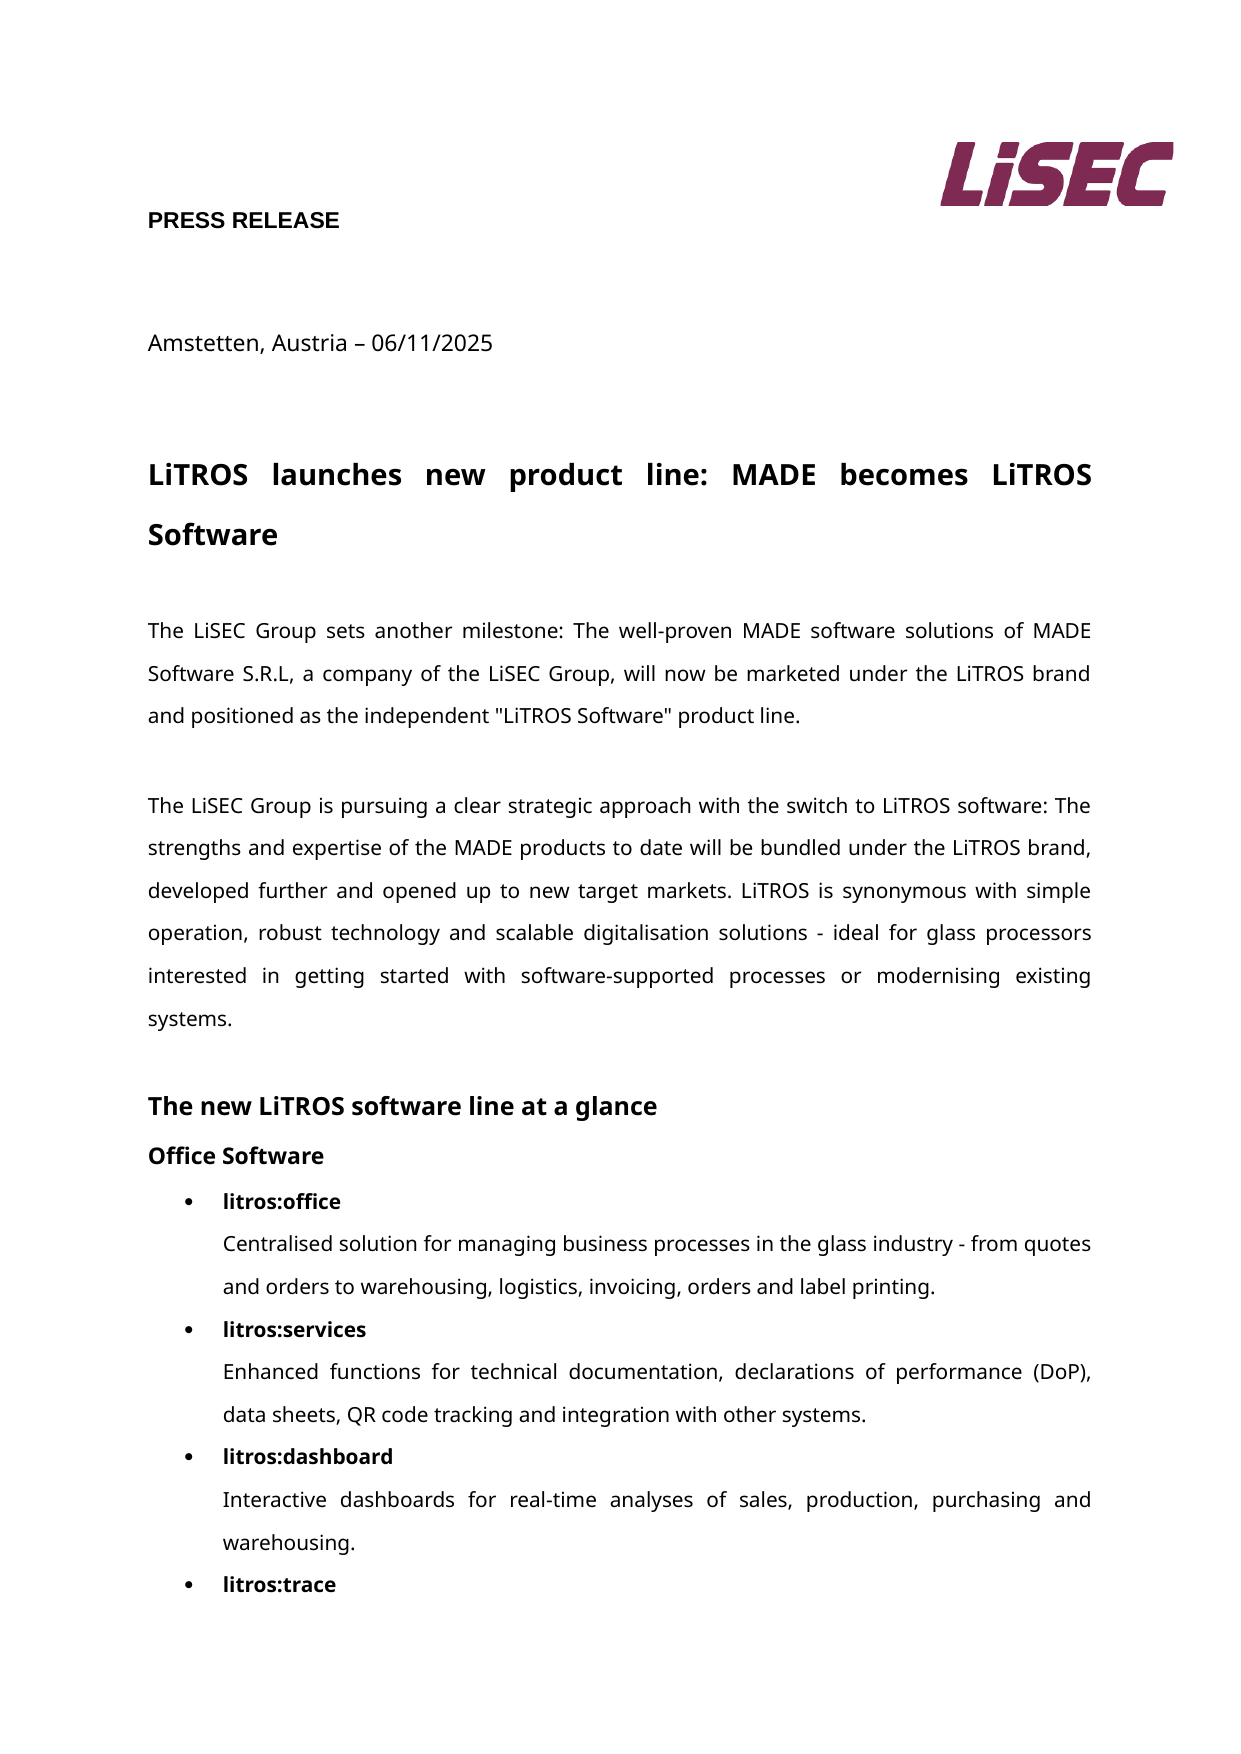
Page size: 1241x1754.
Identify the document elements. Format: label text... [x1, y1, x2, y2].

text Amstetten, Austria – 06/11/2025 [148, 327, 1093, 359]
text LiTROS launches new product line: MADE becomes LiTROS Software [148, 454, 1093, 554]
list litros:trace Central management and tracking of transport racks with RFID and geolocalisation. [185, 1570, 1093, 1599]
list litros:dashboard Interactive dashboards for real-time analyses of sales, production, purchasing and warehousing. [185, 1442, 1093, 1556]
text The new LiTROS software line at a glance [148, 1089, 1093, 1123]
text The LiSEC Group sets another milestone: The well-proven MADE software solutions of MADE Software S.R.L, a company of the LiSEC Group, will now be marketed under the LiTROS brand and positioned as the independent "LiTROS Software" product line. [148, 616, 1093, 730]
list litros:services Enhanced functions for technical documentation, declarations of performance (DoP), data sheets, QR code tracking and integration with other systems. [185, 1315, 1093, 1428]
text The LiSEC Group is pursuing a clear strategic approach with the switch to LiTROS software: The strengths and expertise of the MADE products to date will be bundled under the LiTROS brand, developed further and opened up to new target markets. LiTROS is synonymous with simple operation, robust technology and scalable digitalisation solutions - ideal for glass processors interested in getting started with software-supported processes or modernising existing systems. [148, 791, 1093, 1032]
picture [939, 142, 1173, 205]
list litros:office Centralised solution for managing business processes in the glass industry - from quotes and orders to warehousing, logistics, invoicing, orders and label printing. [185, 1187, 1093, 1301]
text Office Software [148, 1140, 1093, 1171]
